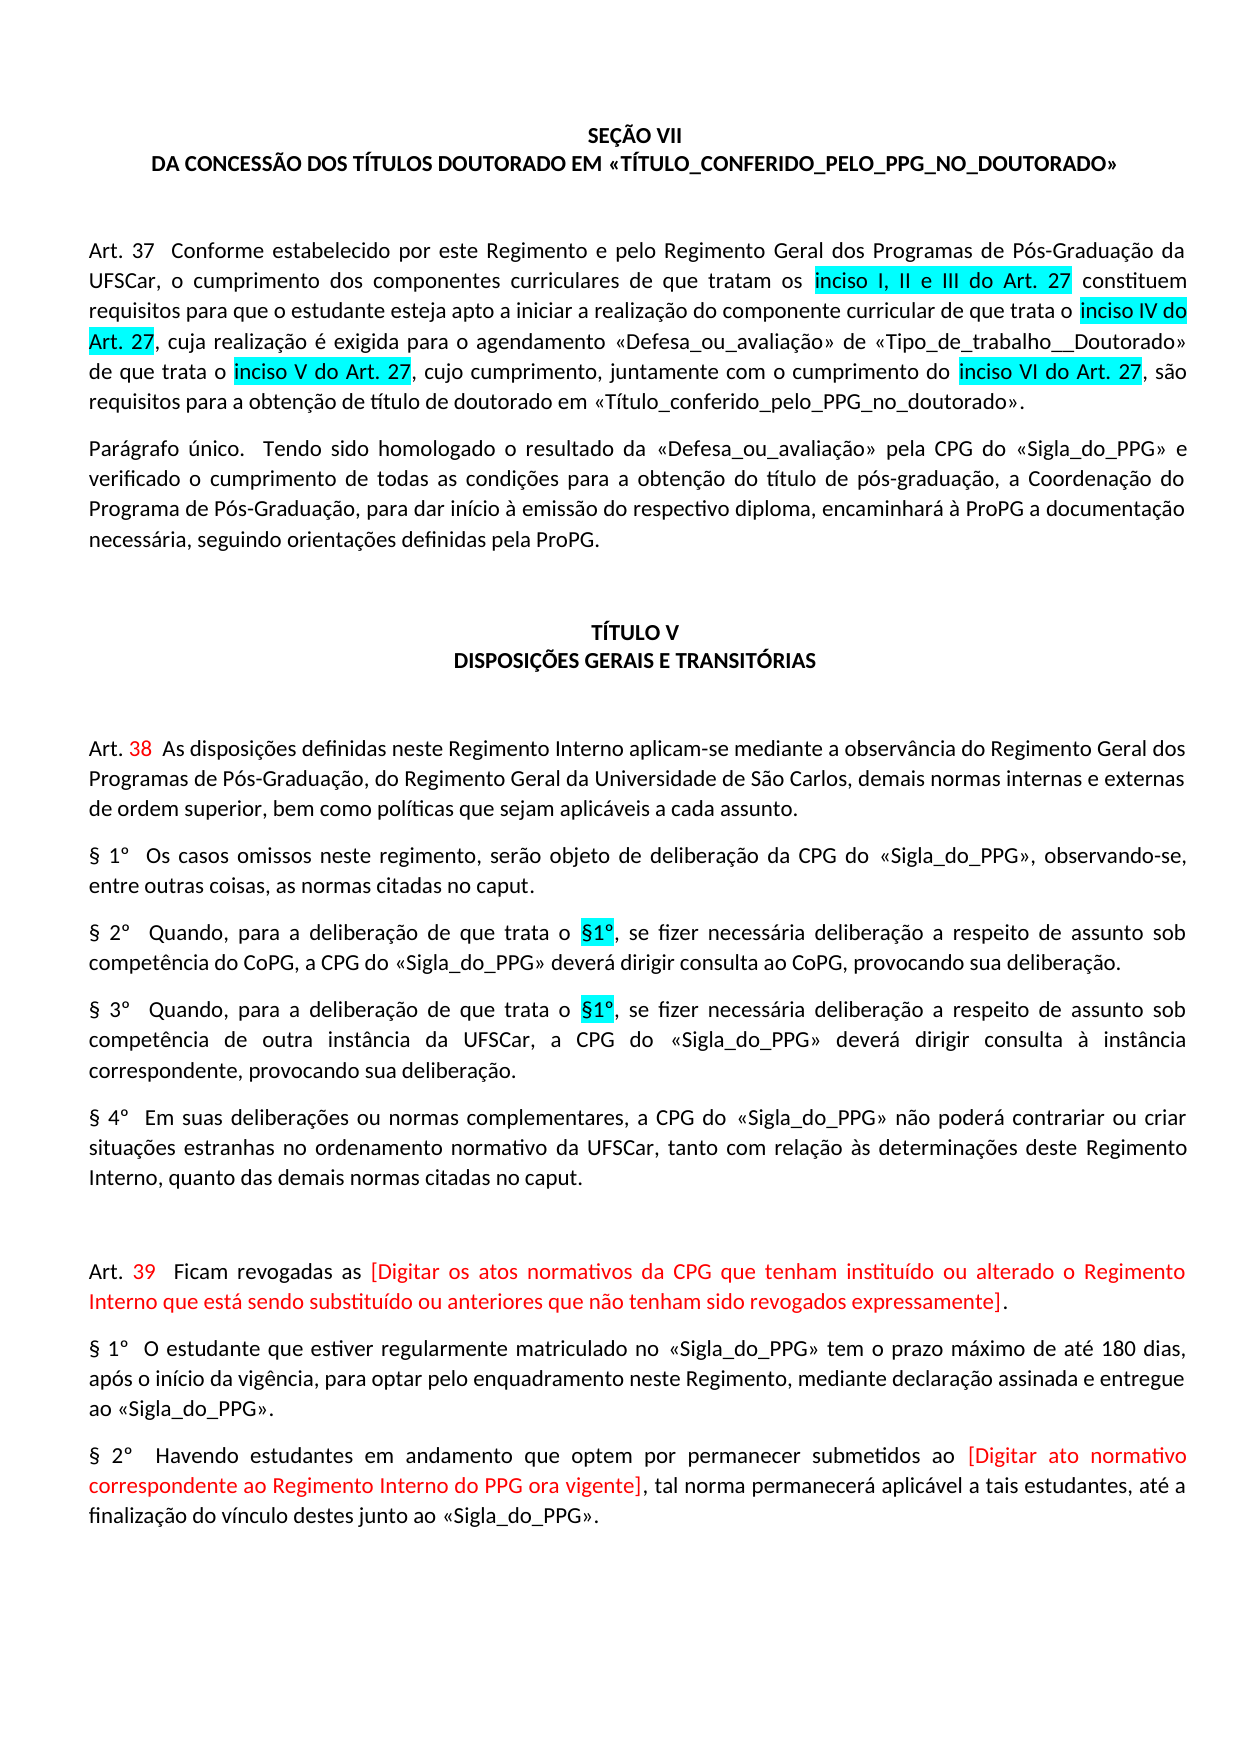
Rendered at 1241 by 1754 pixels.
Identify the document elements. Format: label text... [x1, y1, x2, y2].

text Art. 39 Ficam revogadas as [Digitar os atos normativos da CPG que tenham instituído ou alterado o Regimento Interno que está sendo substituído ou anteriores que não tenham sido revogados expressamente]. [89, 1257, 1187, 1315]
text § 2º Quando, para a deliberação de que trata o §1º, se fizer necessária deliberação a respeito de assunto sob competência do CoPG, a CPG do deverá dirigir consulta ao CoPG, provocando sua deliberação. [89, 918, 1187, 976]
text Parágrafo único. Tendo sido homologado o resultado da pela CPG do e verificado o cumprimento de todas as condições para a obtenção do título de pós-graduação, a Coordenação do Programa de Pós-Graduação, para dar início à emissão do respectivo diploma, encaminhará à ProPG a documentação necessária, seguindo orientações definidas pela ProPG. [89, 434, 1187, 553]
subtitle DISPOSIÇÕES GERAIS E TRANSITÓRIAS [89, 646, 1181, 674]
text Art. 38 As disposições definidas neste Regimento Interno aplicam-se mediante a observância do Regimento Geral dos Programas de Pós-Graduação, do Regimento Geral da Universidade de São Carlos, demais normas internas e externas de ordem superior, bem como políticas que sejam aplicáveis a cada assunto. [89, 734, 1187, 822]
subtitle TÍTULO V [89, 618, 1181, 646]
subtitle DA CONCESSÃO DOS TÍTULOS DOUTORADO EM [89, 149, 1181, 177]
text § 4º Em suas deliberações ou normas complementares, a CPG do não poderá contrariar ou criar situações estranhas no ordenamento normativo da UFSCar, tanto com relação às determinações deste Regimento Interno, quanto das demais normas citadas no caput. [89, 1103, 1187, 1191]
text § 2º Havendo estudantes em andamento que optem por permanecer submetidos ao [Digitar ato normativo correspondente ao Regimento Interno do PPG ora vigente], tal norma permanecerá aplicável a tais estudantes, até a finalização do vínculo destes junto ao . [89, 1441, 1187, 1529]
text § 1º O estudante que estiver regularmente matriculado no tem o prazo máximo de até 180 dias, após o início da vigência, para optar pelo enquadramento neste Regimento, mediante declaração assinada e entregue ao . [89, 1334, 1187, 1422]
text Art. 37 Conforme estabelecido por este Regimento e pelo Regimento Geral dos Programas de Pós-Graduação da UFSCar, o cumprimento dos componentes curriculares de que tratam os inciso I, II e III do Art. 27 constituem requisitos para que o estudante esteja apto a iniciar a realização do componente curricular de que trata o inciso IV do Art. 27, cuja realização é exigida para o agendamento de de que trata o inciso V do Art. 27, cujo cumprimento, juntamente com o cumprimento do inciso VI do Art. 27, são requisitos para a obtenção de título de doutorado em . [89, 236, 1187, 415]
text § 3º Quando, para a deliberação de que trata o §1º, se fizer necessária deliberação a respeito de assunto sob competência de outra instância da UFSCar, a CPG do deverá dirigir consulta à instância correspondente, provocando sua deliberação. [89, 995, 1187, 1084]
subtitle SEÇÃO VII [89, 121, 1181, 149]
text § 1º Os casos omissos neste regimento, serão objeto de deliberação da CPG do , observando-se, entre outras coisas, as normas citadas no caput. [89, 841, 1187, 899]
